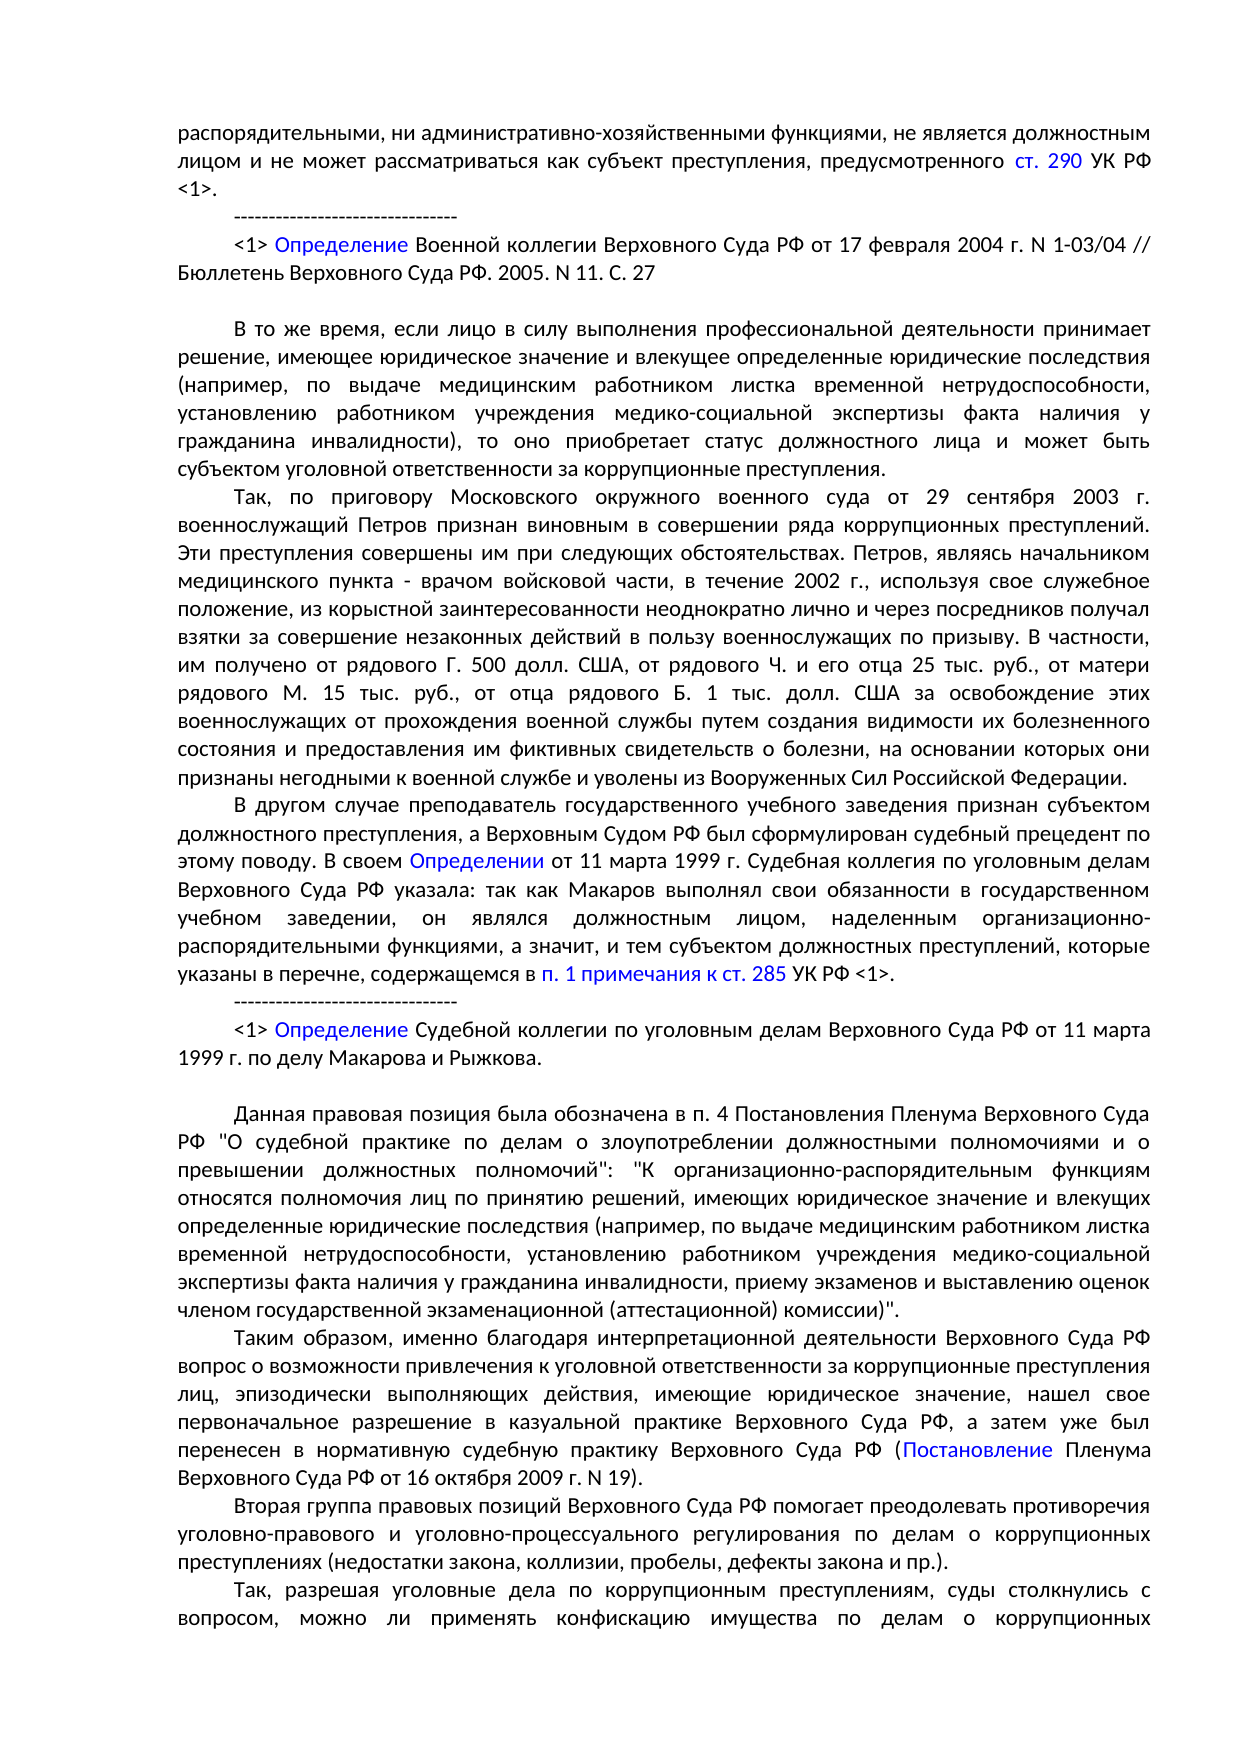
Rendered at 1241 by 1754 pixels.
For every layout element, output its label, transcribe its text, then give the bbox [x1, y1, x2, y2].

text В другом случае преподаватель государственного учебного заведения признан субъектом должностного преступления, а Верховным Судом РФ был сформулирован судебный прецедент по этому поводу. В своем Определении от 11 марта 1999 г. Судебная коллегия по уголовным делам Верховного Суда РФ указала: так как Макаров выполнял свои обязанности в государственном учебном заведении, он являлся должностным лицом, наделенным организационно-распорядительными функциями, а значит, и тем субъектом должностных преступлений, которые указаны в перечне, содержащемся в п. 1 примечания к ст. 285 УК РФ <1>. [177, 791, 1152, 987]
text -------------------------------- [177, 987, 1152, 1015]
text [177, 1575, 1152, 1631]
text Вторая группа правовых позиций Верховного Суда РФ помогает преодолевать противоречия уголовно-правового и уголовно-процессуального регулирования по делам о коррупционных преступлениях (недостатки закона, коллизии, пробелы, дефекты закона и пр.). [177, 1491, 1152, 1575]
text Так, по приговору Московского окружного военного суда от 29 сентября 2003 г. военнослужащий Петров признан виновным в совершении ряда коррупционных преступлений. Эти преступления совершены им при следующих обстоятельствах. Петров, являясь начальником медицинского пункта - врачом войсковой части, в течение 2002 г., используя свое служебное положение, из корыстной заинтересованности неоднократно лично и через посредников получал взятки за совершение незаконных действий в пользу военнослужащих по призыву. В частности, им получено от рядового Г. 500 долл. США, от рядового Ч. и его отца 25 тыс. руб., от матери рядового М. 15 тыс. руб., от отца рядового Б. 1 тыс. долл. США за освобождение этих военнослужащих от прохождения военной службы путем создания видимости их болезненного состояния и предоставления им фиктивных свидетельств о болезни, на основании которых они признаны негодными к военной службе и уволены из Вооруженных Сил Российской Федерации. [177, 482, 1152, 791]
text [177, 118, 1152, 202]
text В то же время, если лицо в силу выполнения профессиональной деятельности принимает решение, имеющее юридическое значение и влекущее определенные юридические последствия (например, по выдаче медицинским работником листка временной нетрудоспособности, установлению работником учреждения медико-социальной экспертизы факта наличия у гражданина инвалидности), то оно приобретает статус должностного лица и может быть субъектом уголовной ответственности за коррупционные преступления. [177, 314, 1152, 482]
text -------------------------------- [177, 202, 1152, 230]
text <1> Определение Военной коллегии Верховного Суда РФ от 17 февраля 2004 г. N 1-03/04 // Бюллетень Верховного Суда РФ. 2005. N 11. С. 27 [177, 230, 1152, 286]
text Таким образом, именно благодаря интерпретационной деятельности Верховного Суда РФ вопрос о возможности привлечения к уголовной ответственности за коррупционные преступления лиц, эпизодически выполняющих действия, имеющие юридическое значение, нашел свое первоначальное разрешение в казуальной практике Верховного Суда РФ, а затем уже был перенесен в нормативную судебную практику Верховного Суда РФ (Постановление Пленума Верховного Суда РФ от 16 октября 2009 г. N 19). [177, 1323, 1152, 1491]
text <1> Определение Судебной коллегии по уголовным делам Верховного Суда РФ от 11 марта 1999 г. по делу Макарова и Рыжкова. [177, 1015, 1152, 1071]
text Данная правовая позиция была обозначена в п. 4 Постановления Пленума Верховного Суда РФ "О судебной практике по делам о злоупотреблении должностными полномочиями и о превышении должностных полномочий": "К организационно-распорядительным функциям относятся полномочия лиц по принятию решений, имеющих юридическое значение и влекущих определенные юридические последствия (например, по выдаче медицинским работником листка временной нетрудоспособности, установлению работником учреждения медико-социальной экспертизы факта наличия у гражданина инвалидности, приему экзаменов и выставлению оценок членом государственной экзаменационной (аттестационной) комиссии)". [177, 1099, 1152, 1323]
